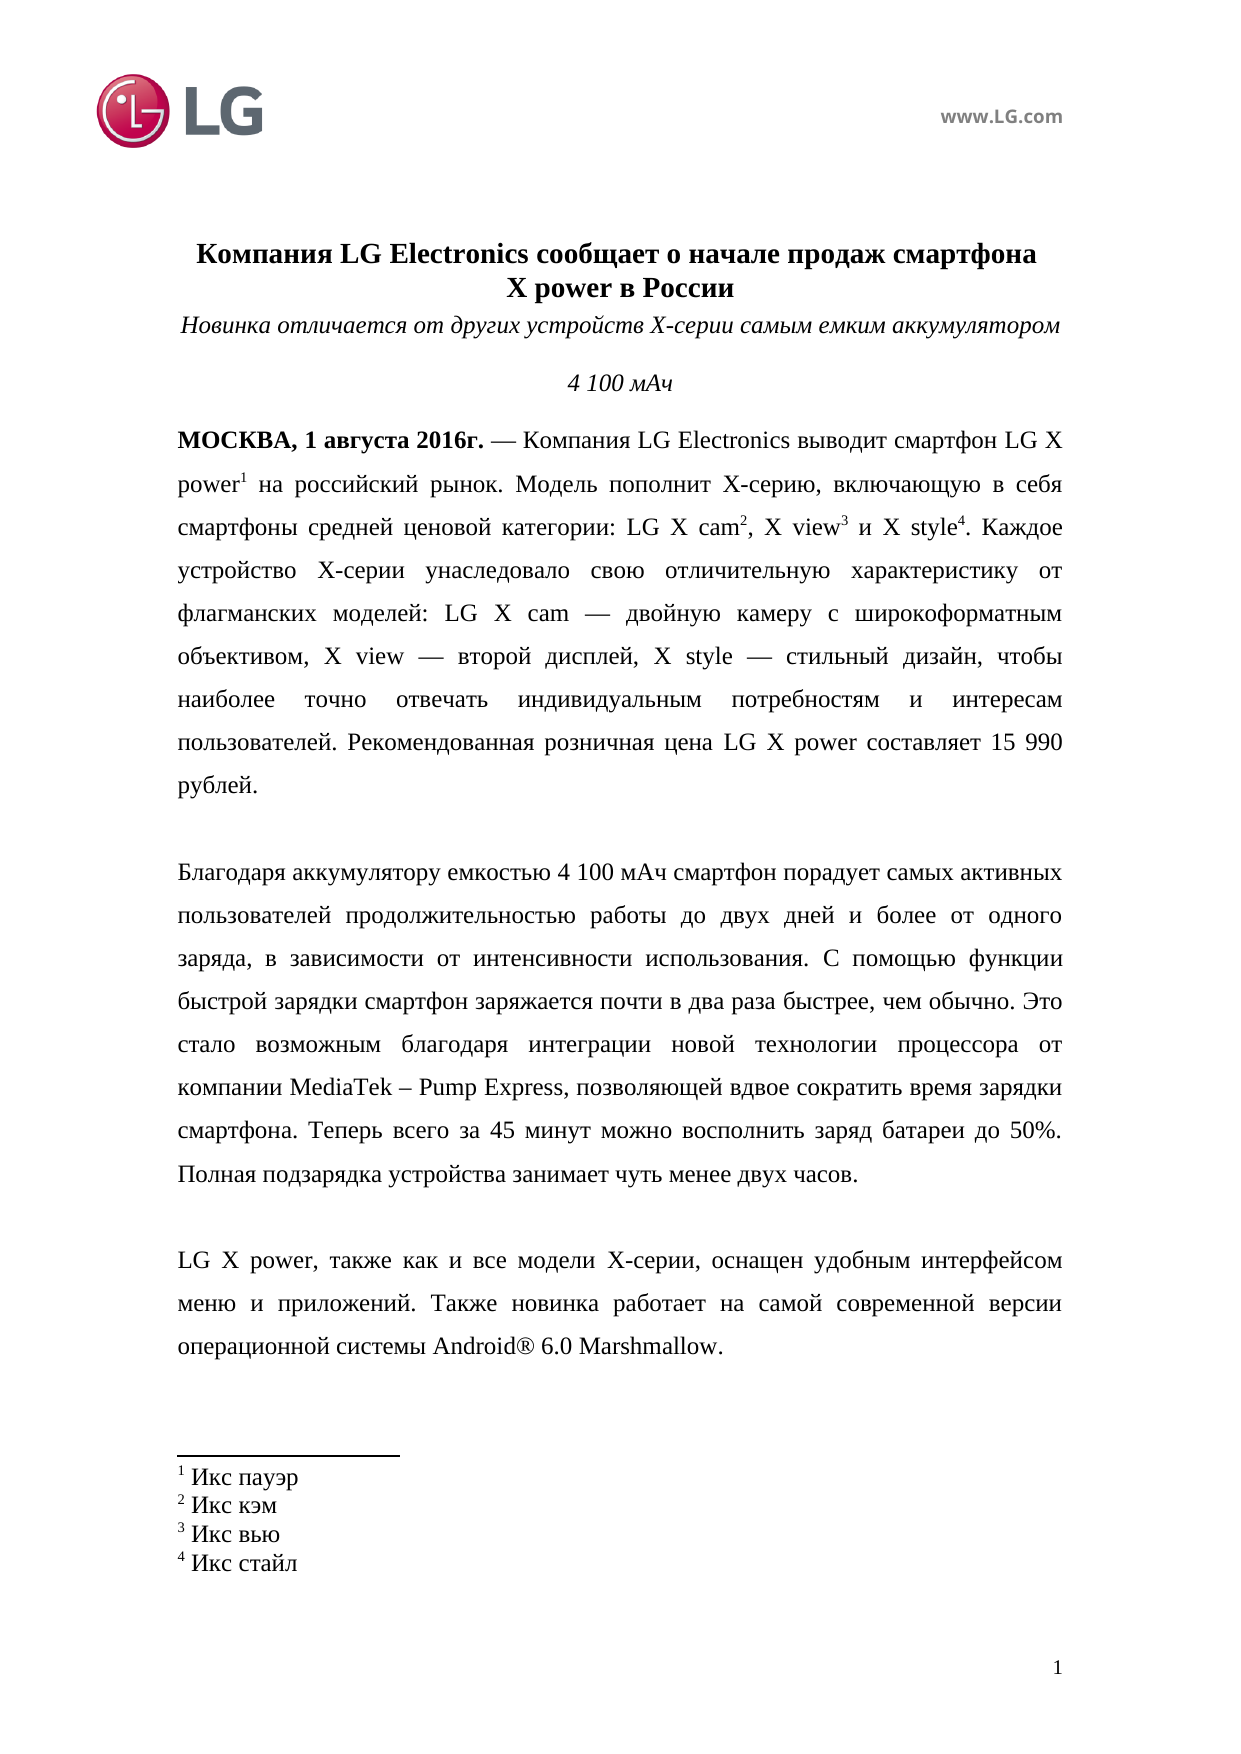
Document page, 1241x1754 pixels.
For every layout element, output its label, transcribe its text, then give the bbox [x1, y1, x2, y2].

text МОСКВА, 1 августа 2016г. — Компания LG Electronics выводит смартфон LG X power на российский рынок. Модель пополнит Х-серию, включающую в себя смартфоны средней ценовой категории: LG X cam, X view и X style. Каждое устройство X-серии унаследовало свою отличительную характеристику от флагманских моделей: LG X cam — двойную камеру с широкоформатным объективом, X view — второй дисплей, X style — стильный дизайн, чтобы наиболее точно отвечать индивидуальным потребностям и интересам пользователей. Рекомендованная розничная цена LG X power составляет 15 990 рублей. [177, 426, 1063, 799]
text Компания LG Electronics сообщает о начале продаж смартфона X power в России [177, 236, 1063, 303]
text Новинка отличается от других устройств X-серии самым емким аккумулятором 4 100 мАч [177, 311, 1063, 397]
text Благодаря аккумулятору емкостью 4 100 мАч смартфон порадует самых активных пользователей продолжительностью работы до двух дней и более от одного заряда, в зависимости от интенсивности использования. С помощью функции быстрой зарядки смартфон заряжается почти в два раза быстрее, чем обычно. Это стало возможным благодаря интеграции новой технологии процессора от компании MediaTek – Pump Express, позволяющей вдвое сократить время зарядки смартфона. Теперь всего за 45 минут можно восполнить заряд батареи до 50%. Полная подзарядка устройства занимает чуть менее двух часов. [177, 857, 1063, 1187]
picture [94, 72, 267, 152]
text LG X power, также как и все модели X-серии, оснащен удобным интерфейсом меню и приложений. Также новинка работает на самой современной версии операционной системы Android® 6.0 Marshmallow. [177, 1245, 1063, 1360]
